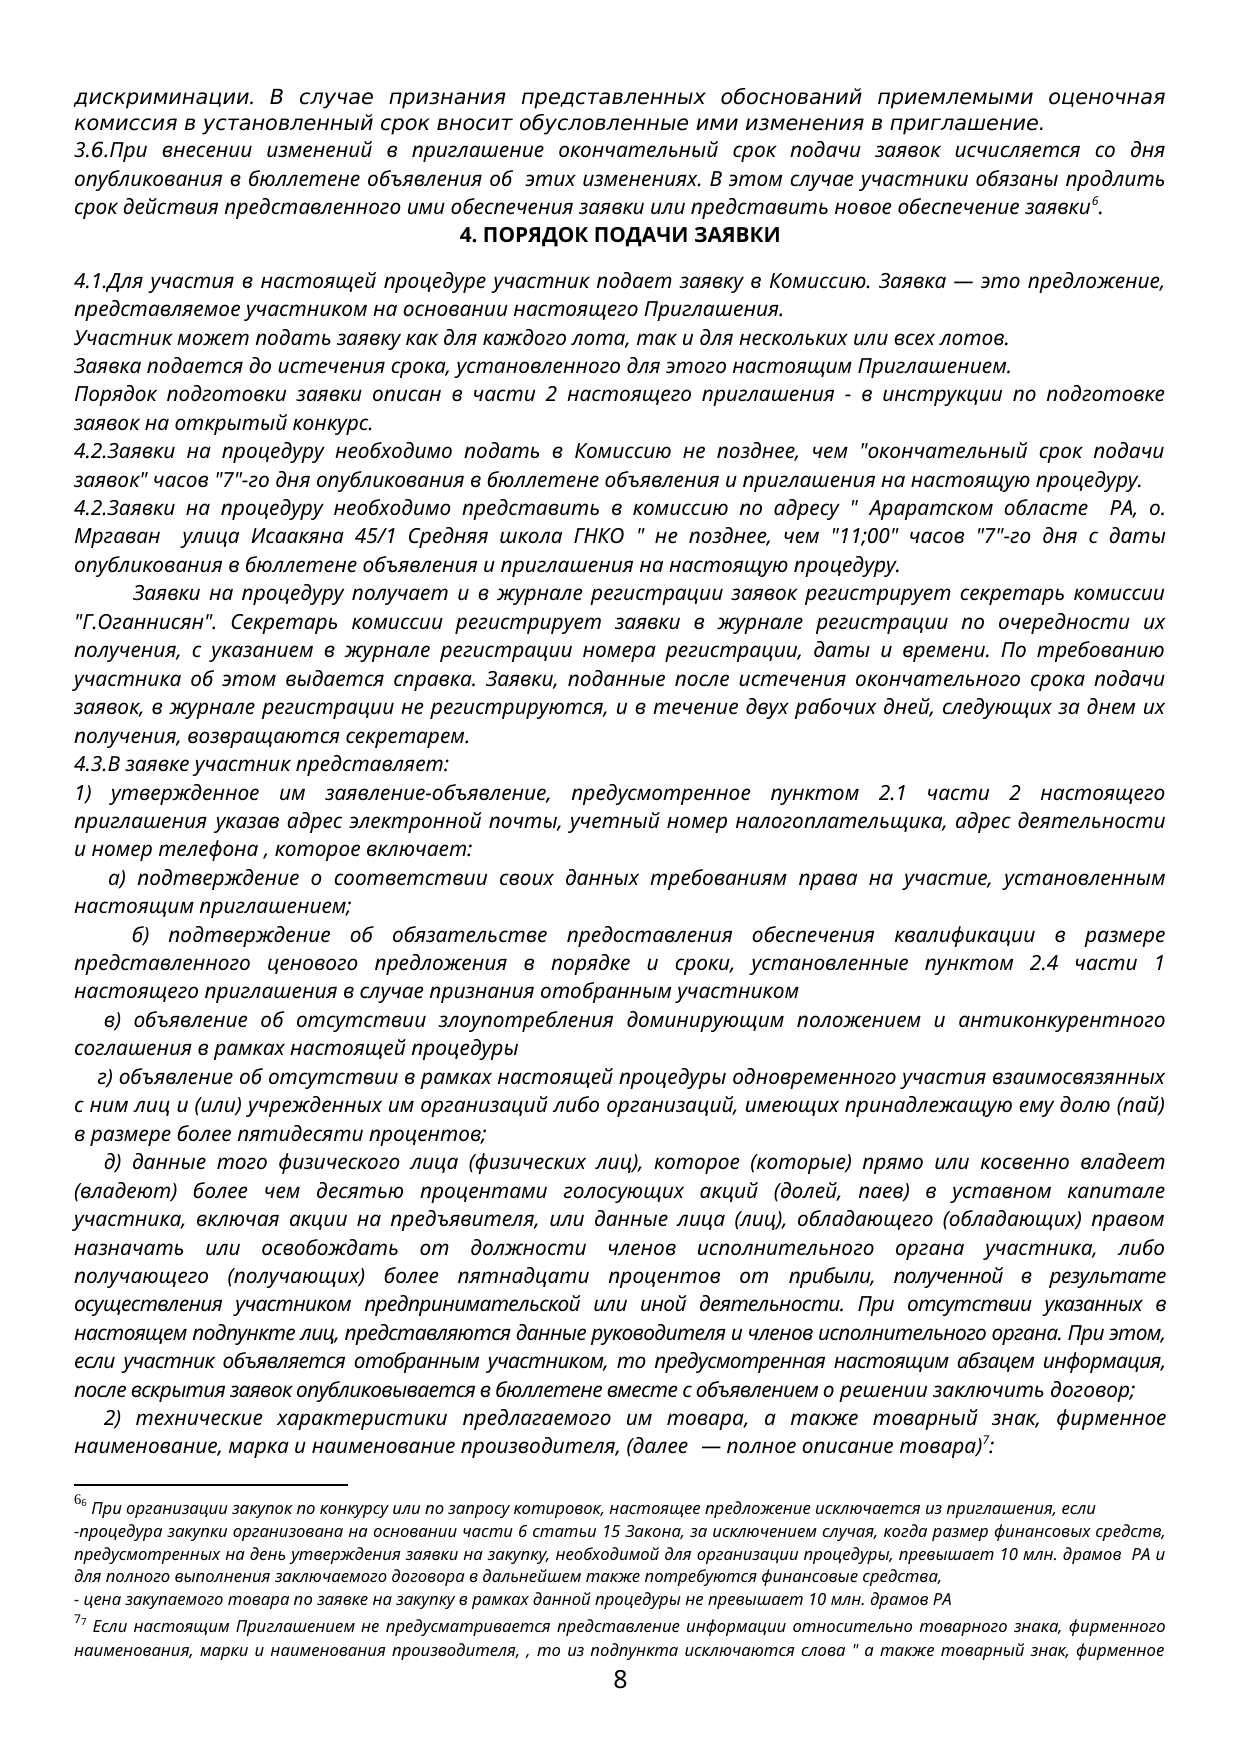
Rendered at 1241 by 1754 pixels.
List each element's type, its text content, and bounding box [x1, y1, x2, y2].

text 4. ПОРЯДОК ПОДАЧИ ЗАЯВКИ [74, 221, 1167, 249]
text д) данные того физического лица (физических лиц), которое (которые) прямо или косвенно владеет (владеют) более чем десятью процентами голосующих акций (долей, паев) в уставном капитале участника, включая акции на предъявителя, или данные лица (лиц), обладающего (обладающих) правом назначать или освобождать от должности членов исполнительного органа участника, либо получающего (получающих) более пятнадцати процентов от прибыли, полученной в результате осуществления участником предпринимательской или иной деятельности. При отсутствии указанных в настоящем подпункте лиц, представляются данные руководителя и членов исполнительного органа. При этом, если участник объявляется отобранным участником, то предусмотренная настоящим абзацем информация, после вскрытия заявок опубликовывается в бюллетене вместе с объявлением о решении заключить договор; [74, 1147, 1167, 1403]
text г) объявление об отсутствии в рамках настоящей процедуры одновременного участия взаимосвязянных с ним лиц и (или) учрежденных им организаций либо организаций, имеющих принадлежащую ему долю (пай) в размере более пятидесяти процентов; [74, 1062, 1167, 1147]
text 4.2.Заявки на процедуру необходимо представить в комиссию по адресу " Араратском областе РА, о. Мргаван улица Исаакяна 45/1 Средняя школа ГНКО " не позднее, чем "11;00" часов "7"-го дня с даты опубликования в бюллетене объявления и приглашения на настоящую процедуру. [74, 493, 1167, 578]
text 4.3.В заявке участник представляет: [74, 749, 1167, 778]
text б) подтверждение об обязательстве предоставления обеспечения квалификации в размере представленного ценового предложения в порядке и сроки, установленные пунктом 2.4 части 1 настоящего приглашения в случае признания отобранным участником [74, 920, 1167, 1005]
text Порядок подготовки заявки описан в части 2 настоящего приглашения - в инструкции по подготовке заявок на открытый конкурс. [74, 379, 1167, 436]
text Участник может подать заявку как для каждого лота, так и для нескольких или всех лотов. [74, 323, 1167, 351]
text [74, 82, 1167, 135]
text Заявка подается до истечения срока, установленного для этого настоящим Приглашением. [74, 351, 1167, 379]
text Заявки на процедуру получает и в журнале регистрации заявок регистрирует секретарь комиссии "Г.Оганнисян". Секретарь комиссии регистрирует заявки в журнале регистрации по очередности их получения, с указанием в журнале регистрации номера регистрации, даты и времени. По требованию участника об этом выдается справка. Заявки, поданные после истечения окончательного срока подачи заявок, в журнале регистрации не регистрируются, и в течение двух рабочих дней, следующих за днем их получения, возвращаются секретарем. [74, 578, 1167, 749]
text 1) утвержденное им заявление-объявление, предусмотренное пунктом 2.1 части 2 настоящего приглашения указав адрес электронной почты, учетный номер налогоплательщика, адрес деятельности и номер телефона , которое включает: [74, 778, 1167, 863]
text а) подтверждение о соответствии своих данных требованиям права на участие, установленным настоящим приглашением; [74, 863, 1167, 920]
text в) объявление об отсутствии злоупотребления доминирующим положением и антиконкурентного соглашения в рамках настоящей процедуры [74, 1005, 1167, 1062]
text 4.2.Заявки на процедуру необходимо подать в Комиссию не позднее, чем "окончательный срок подачи заявок" часов "7"-го дня опубликования в бюллетене объявления и приглашения на настоящую процедуру. [74, 436, 1167, 493]
text 3.6.При внесении изменений в приглашение окончательный срок подачи заявок исчисляется со дня опубликования в бюллетене объявления об этих изменениях. В этом случае участники обязаны продлить срок действия представленного ими обеспечения заявки или представить новое обеспечение заявки6. [74, 135, 1167, 221]
text 4.1.Для участия в настоящей процедуре участник подает заявку в Комиссию. Заявка — это предложение, представляемое участником на основании настоящего Приглашения. [74, 266, 1167, 323]
text 2) технические характеристики предлагаемого им товара, а также товарный знак, фирменное наименование, марка и наименование производителя, (далее — полное описание товара)7: [74, 1403, 1167, 1460]
